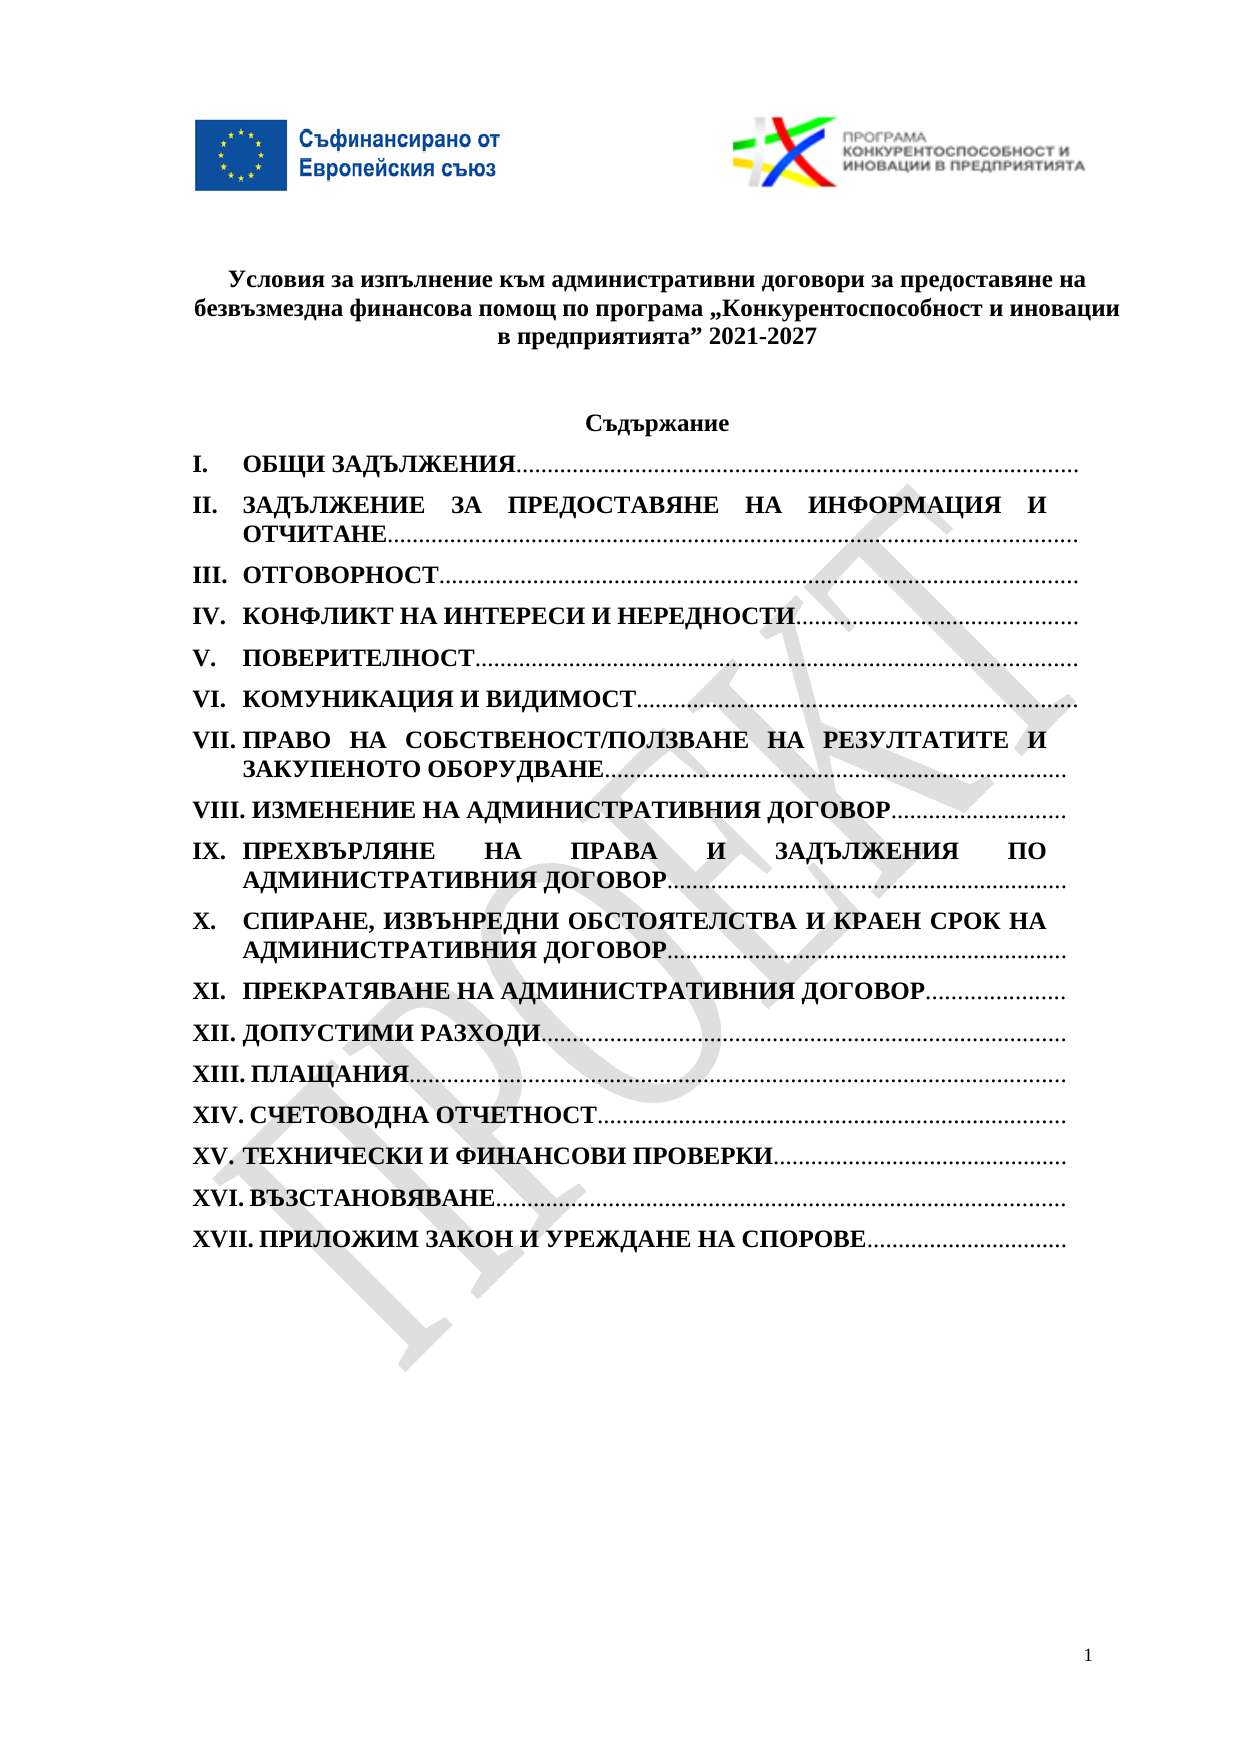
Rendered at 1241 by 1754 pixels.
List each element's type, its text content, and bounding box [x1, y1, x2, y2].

picture [192, 116, 517, 192]
text Условия за изпълнение към административни договори за предоставяне на безвъзмездна финансова помощ по програма „Конкурентоспособност и иновации в предприятията” 2021-2027 [192, 264, 1122, 350]
picture [731, 109, 1086, 193]
